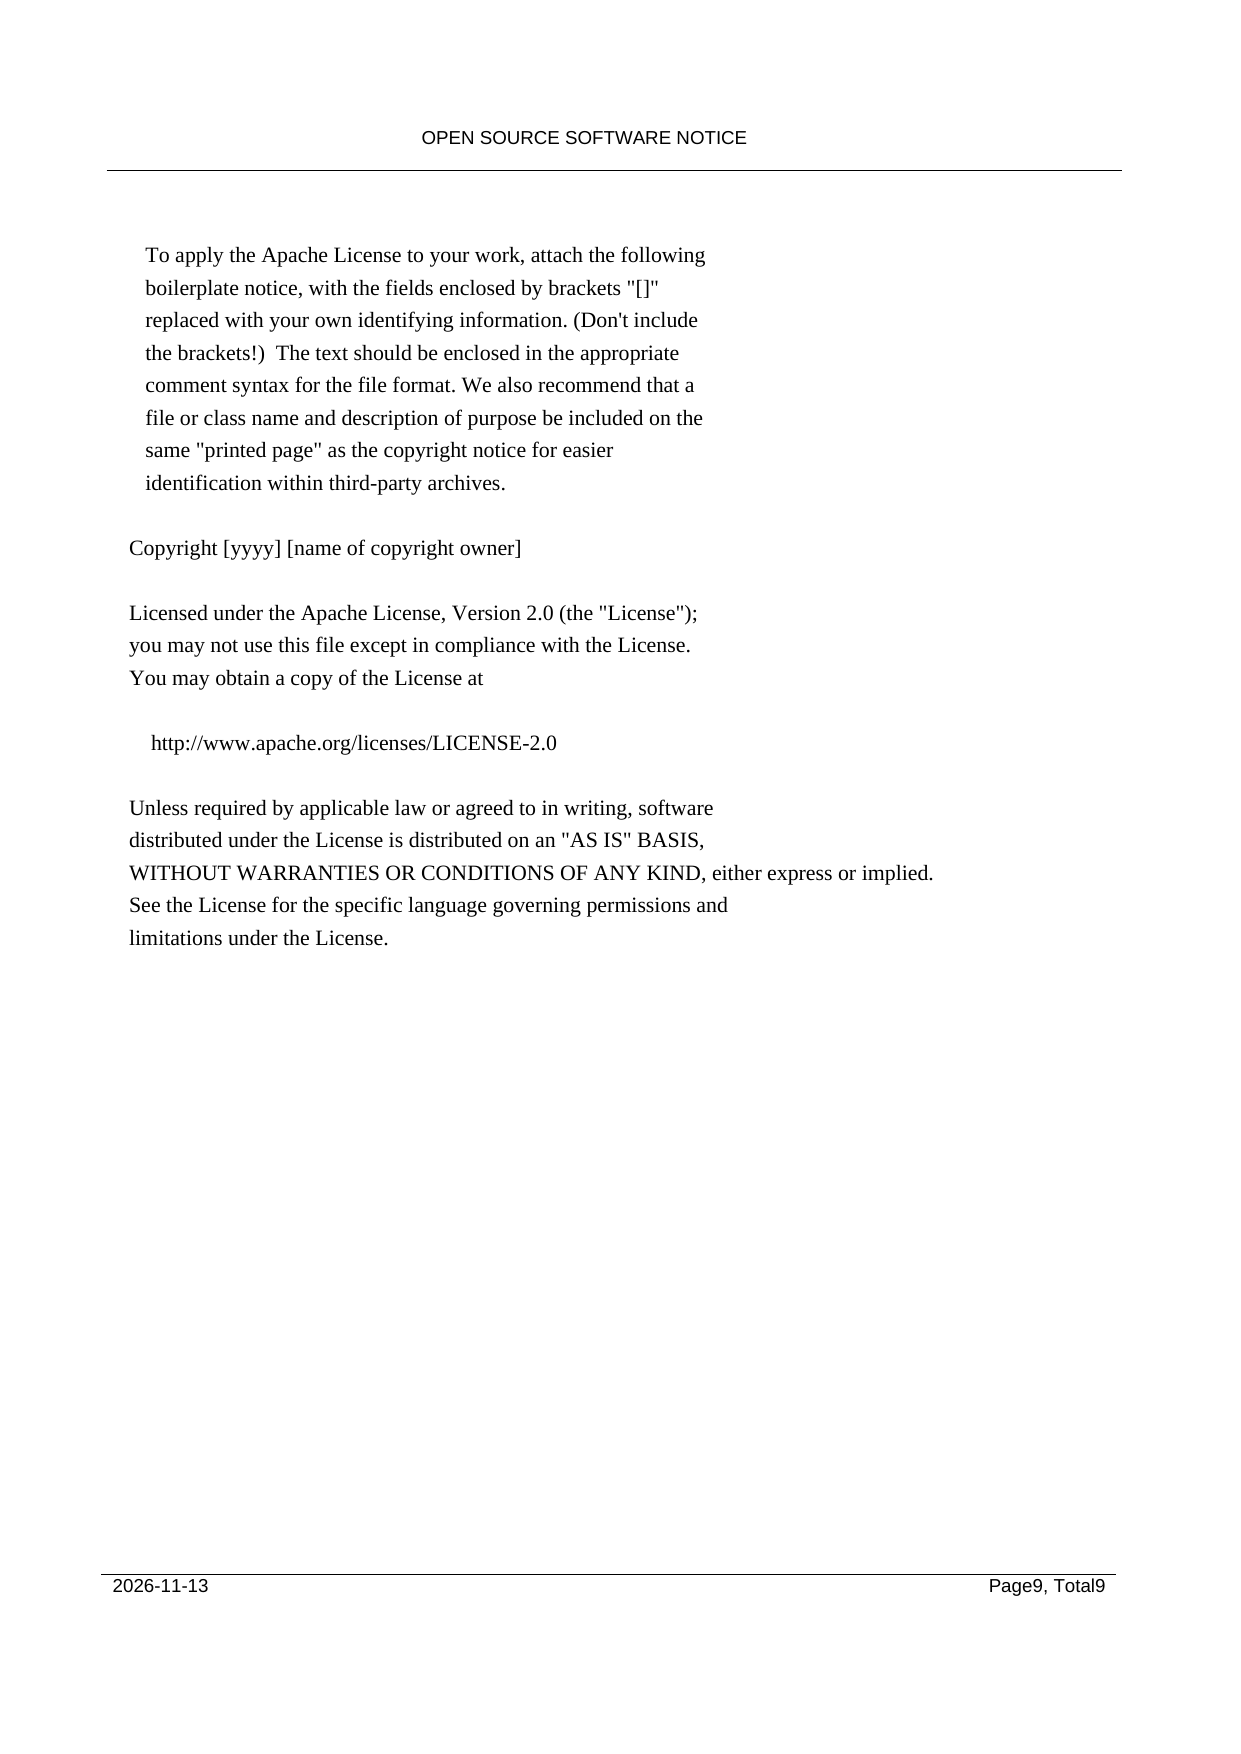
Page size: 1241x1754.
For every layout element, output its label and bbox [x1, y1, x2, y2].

text [112, 206, 1128, 954]
